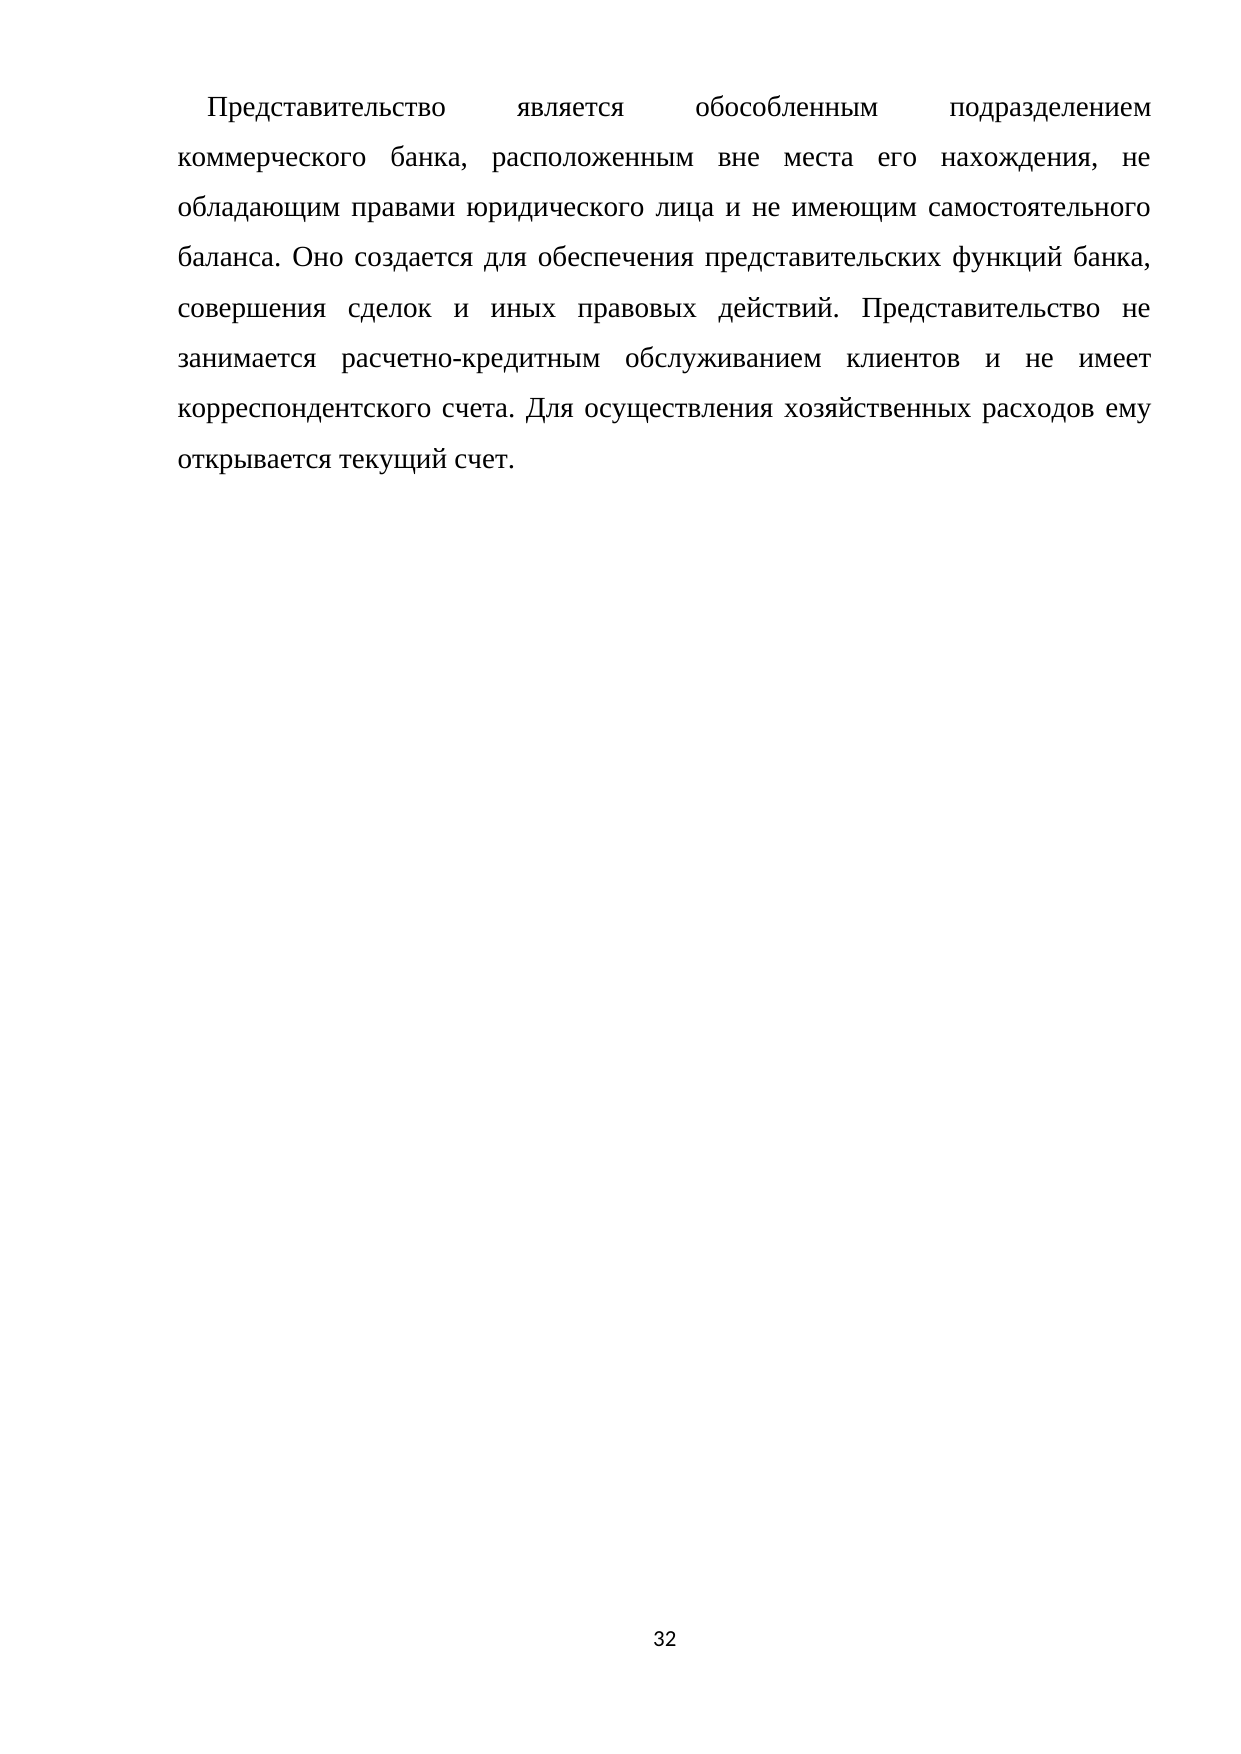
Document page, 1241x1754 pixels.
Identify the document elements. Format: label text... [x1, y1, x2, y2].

text Представительство является обособленным подразделением коммерческого банка, расположенным вне места его нахождения, не обладающим правами юридического лица и не имеющим самостоятельного баланса. Оно создается для обеспечения представительских функций банка, совершения сделок и иных правовых действий. Представительство не занимается расчетно-кредитным обслуживанием клиентов и не имеет корреспондентского счета. Для осуществления хозяйственных расходов ему открывается текущий счет. [177, 89, 1152, 474]
